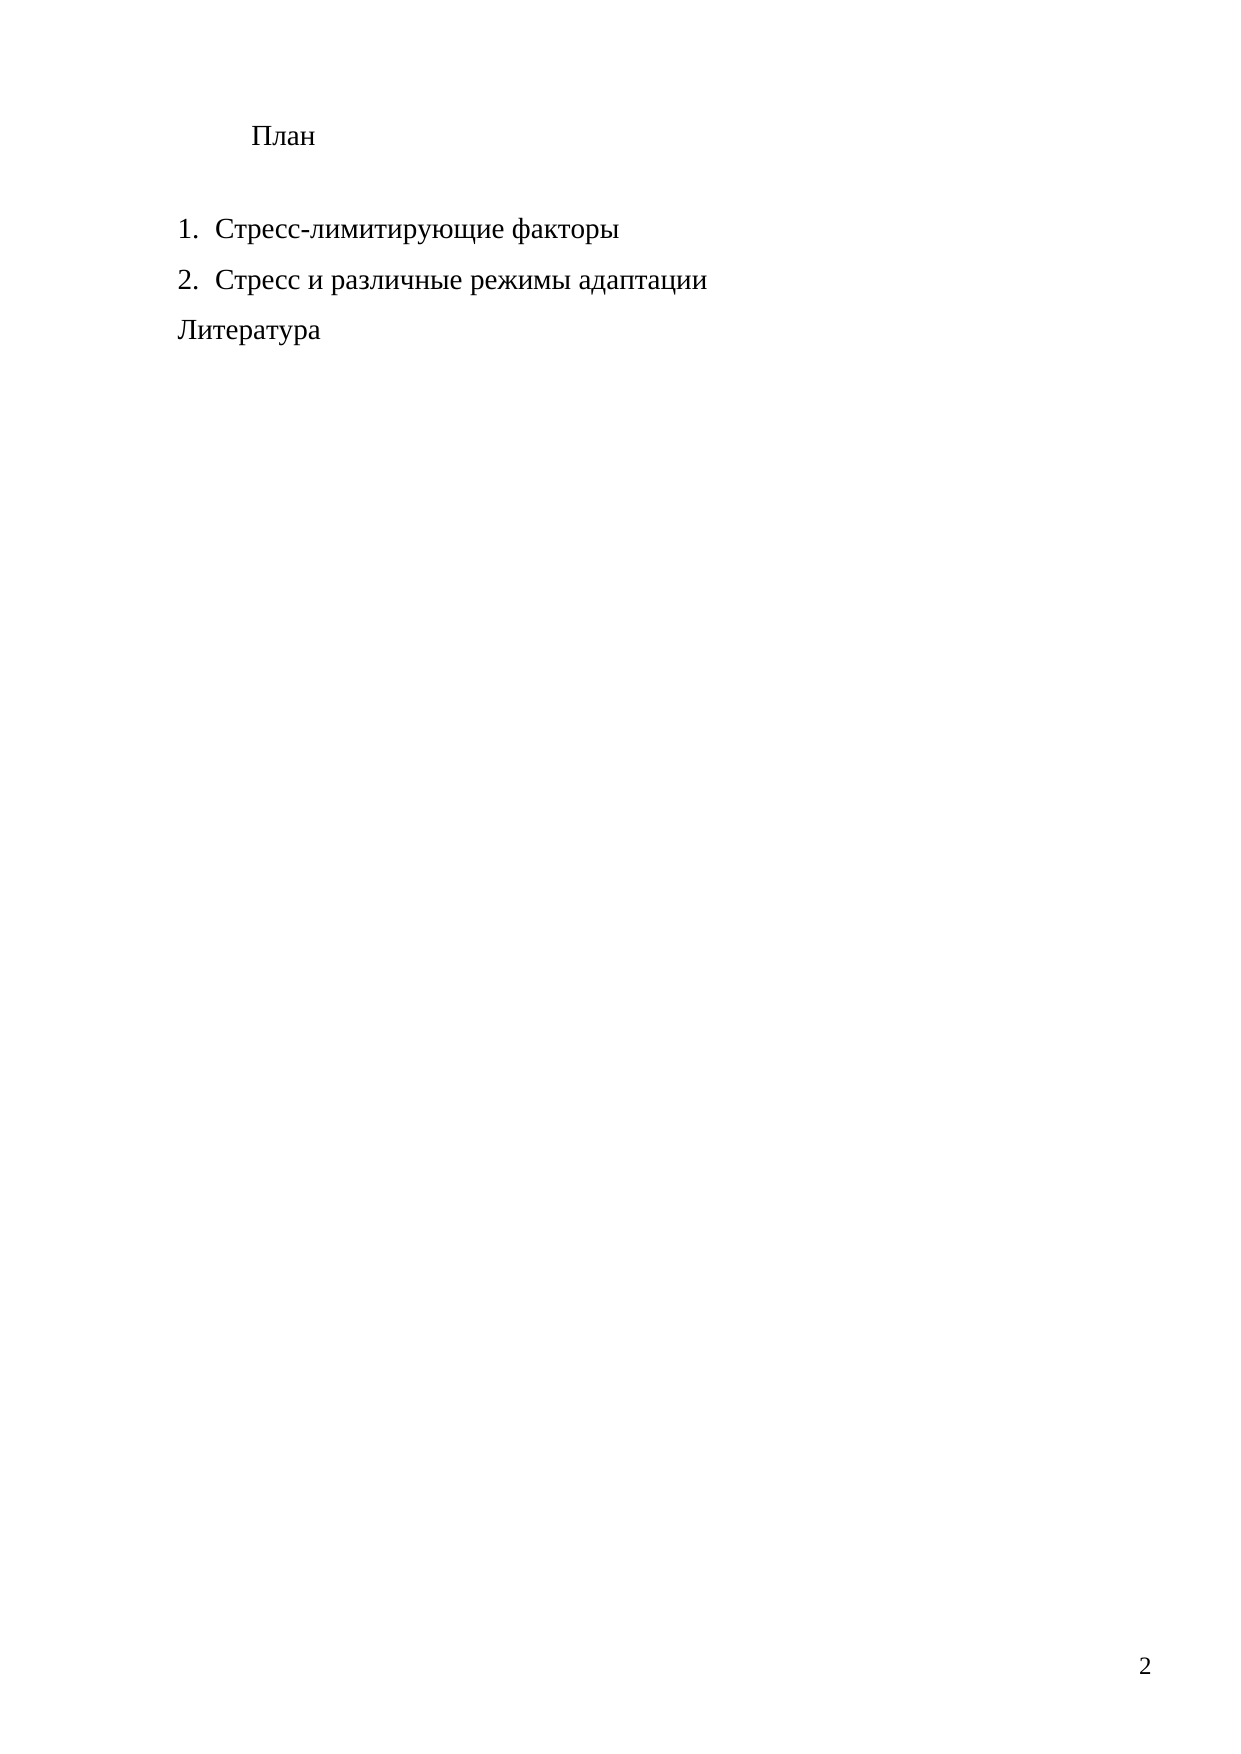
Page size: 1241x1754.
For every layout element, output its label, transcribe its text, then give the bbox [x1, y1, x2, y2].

subtitle План [177, 118, 1152, 152]
list Стресс-лимитирующие факторы [177, 212, 1152, 245]
list Стресс и различные режимы адаптации [177, 262, 1152, 295]
text Литература [177, 312, 1152, 346]
